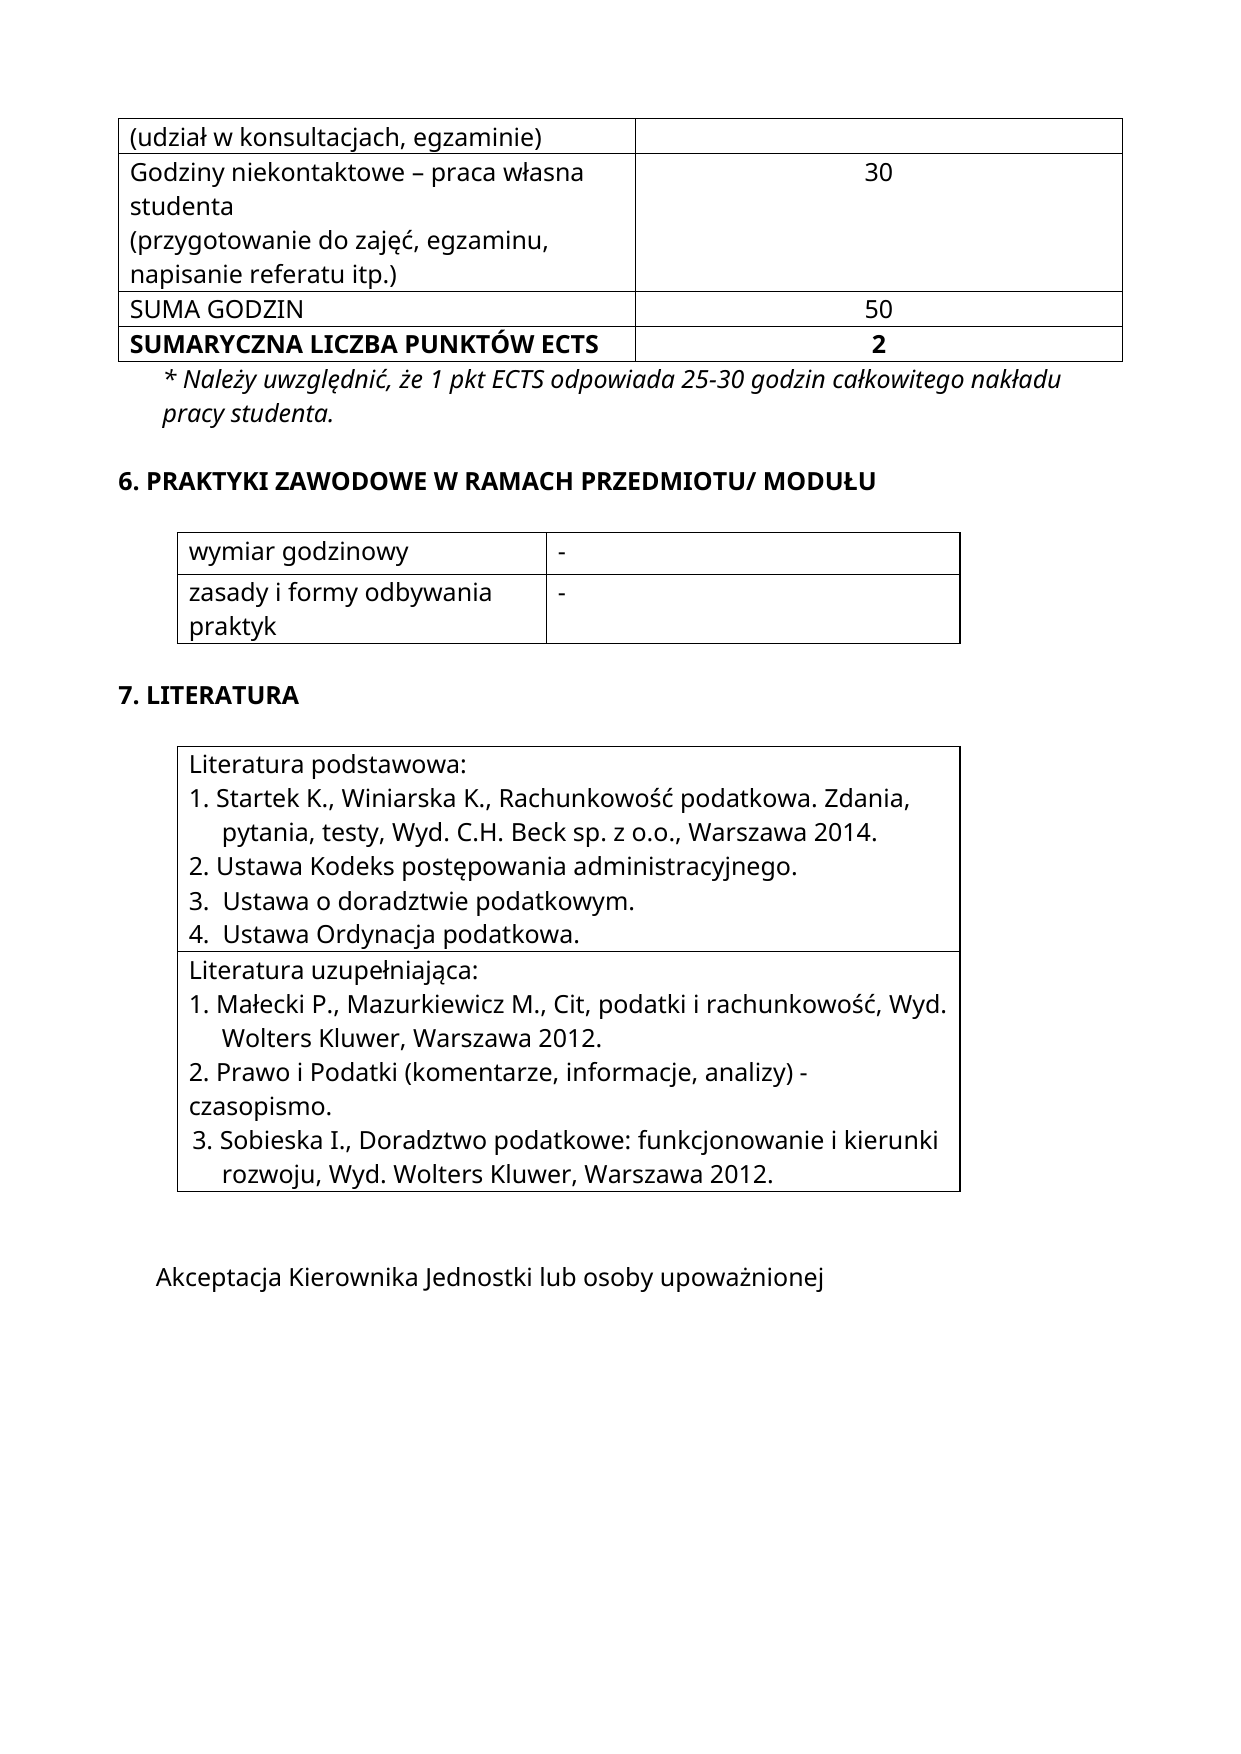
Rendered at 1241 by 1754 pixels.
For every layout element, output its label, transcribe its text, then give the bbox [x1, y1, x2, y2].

table_cell 50 [636, 292, 1122, 326]
table_header - [547, 533, 959, 573]
table_header wymiar godzinowy [178, 533, 546, 573]
table_cell Literatura uzupełniająca: 1. Małecki P., Mazurkiewicz M., Cit, podatki i rachunkowość, Wyd. Wolters Kluwer, Warszawa 2012. 2. Prawo i Podatki (komentarze, informacje, analizy) - czasopismo. 3. Sobieska I., Doradztwo podatkowe: funkcjonowanie i kierunki rozwoju, Wyd. Wolters Kluwer, Warszawa 2012. [178, 952, 959, 1191]
table_cell 2 [636, 327, 1122, 361]
text 6. PRAKTYKI ZAWODOWE W RAMACH PRZEDMIOTU/ MODUŁU [118, 464, 1122, 498]
table_cell 11 [636, 119, 1122, 153]
text Akceptacja Kierownika Jednostki lub osoby upoważnionej [156, 1260, 1122, 1294]
table_cell - [547, 575, 959, 643]
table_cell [119, 119, 635, 153]
text 7. LITERATURA [118, 678, 1122, 712]
table_cell zasady i formy odbywania praktyk [178, 575, 546, 643]
table_cell SUMARYCZNA LICZBA PUNKTÓW ECTS [119, 327, 635, 361]
table_cell 30 [636, 154, 1122, 291]
table_cell Godziny niekontaktowe – praca własna studenta (przygotowanie do zajęć, egzaminu, napisanie referatu itp.) [119, 154, 635, 291]
table_cell SUMA GODZIN [119, 292, 635, 326]
text * Należy uwzględnić, że 1 pkt ECTS odpowiada 25-30 godzin całkowitego nakładu pracy studenta. [162, 362, 1122, 430]
table_header Literatura podstawowa: 1. Startek K., Winiarska K., Rachunkowość podatkowa. Zdania, pytania, testy, Wyd. C.H. Beck sp. z o.o., Warszawa 2014. 2. Ustawa Kodeks postępowania administracyjnego. 3. Ustawa o doradztwie podatkowym. 4. Ustawa Ordynacja podatkowa. [178, 747, 959, 951]
